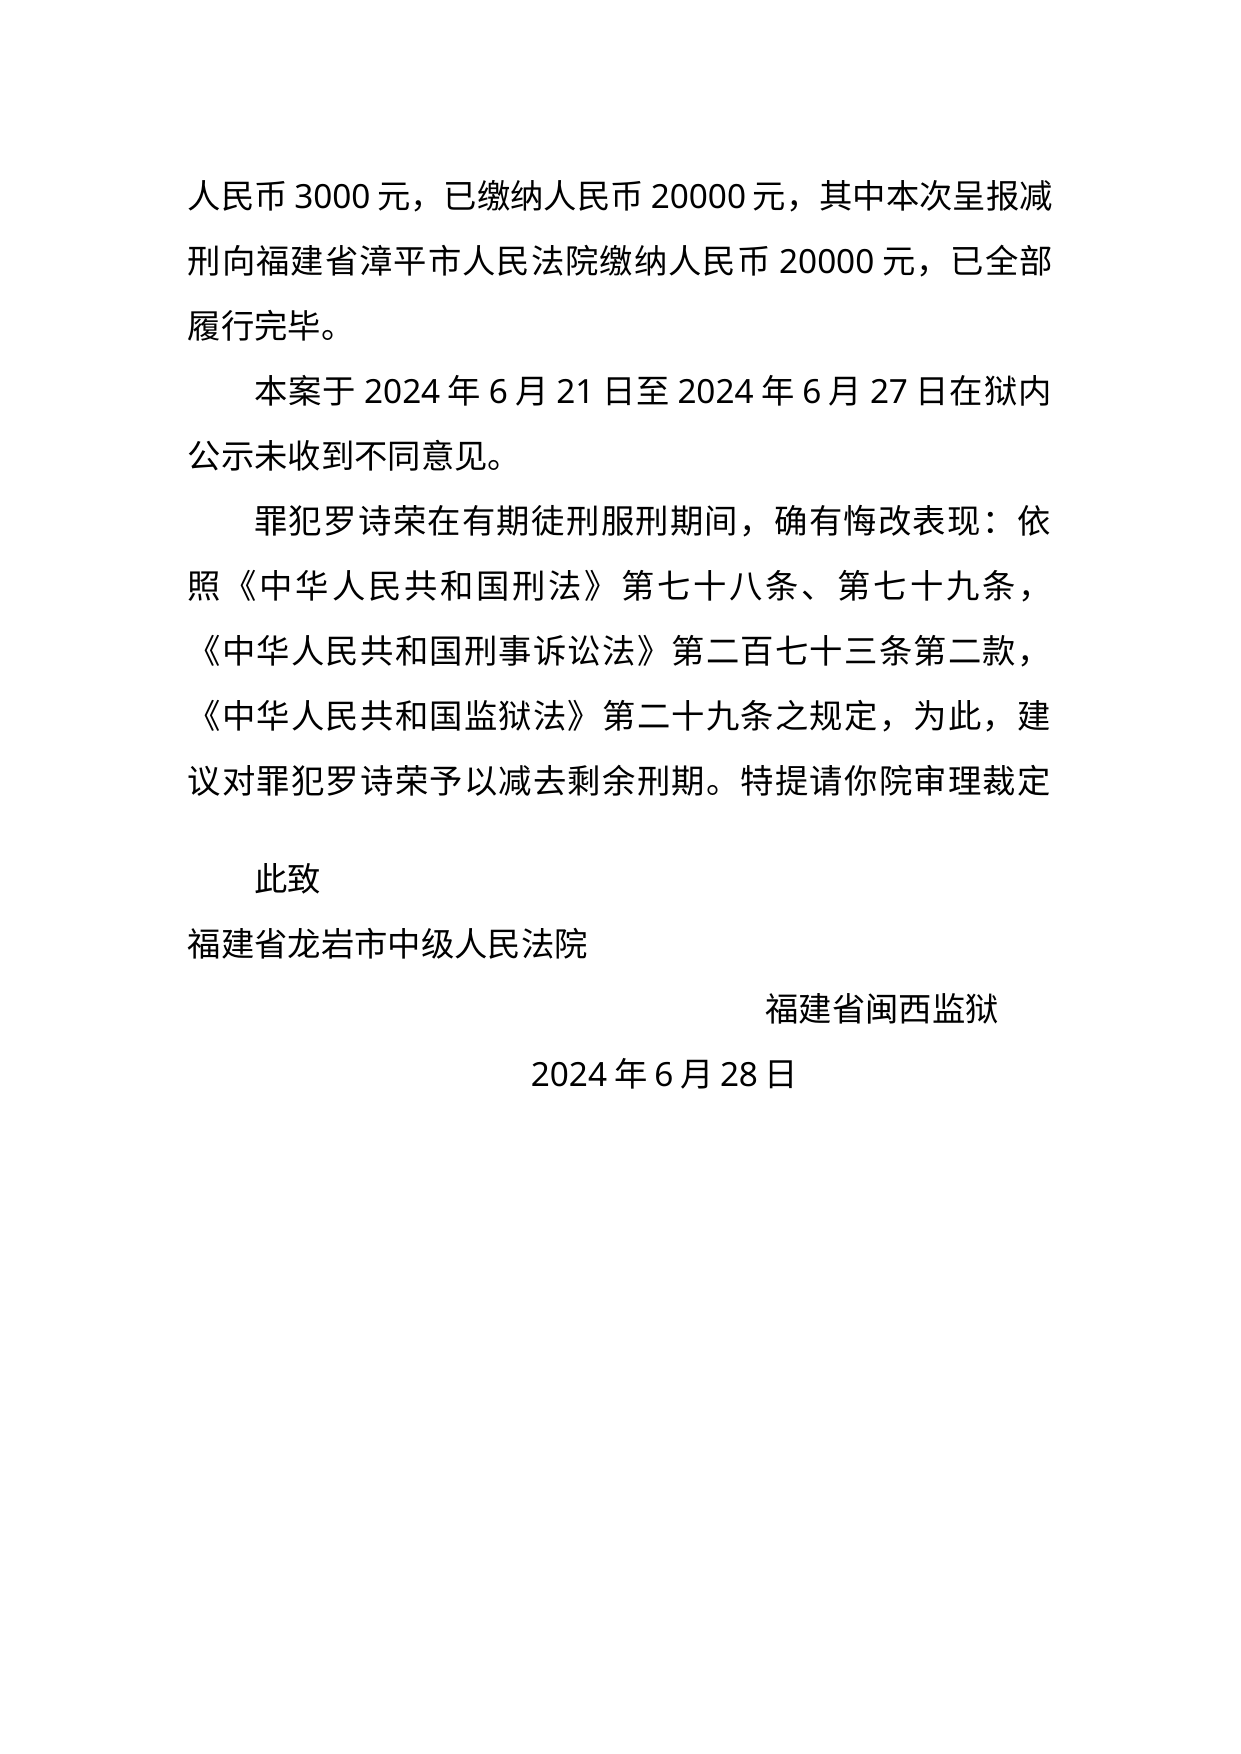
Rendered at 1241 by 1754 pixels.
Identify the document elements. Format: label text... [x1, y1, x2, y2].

text 罪犯罗诗荣在有期徒刑服刑期间，确有悔改表现：依照《中华人民共和国刑法》第七十八条、第七十九条，《中华人民共和国刑事诉讼法》第二百七十三条第二款，《中华人民共和国监狱法》第二十九条之规定，为此，建议对罪犯罗诗荣予以减去剩余刑期。特提请你院审理裁定。 [187, 487, 1053, 844]
text 福建省闽西监狱 [254, 974, 1053, 1039]
text 本案于2024年6月21日至2024年6月27日在狱内公示未收到不同意见。 [187, 357, 1053, 487]
text 2024年6月28日 [254, 1039, 1053, 1104]
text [187, 162, 1053, 357]
text 福建省龙岩市中级人民法院 [187, 909, 1053, 974]
text 此致 [187, 844, 1053, 909]
